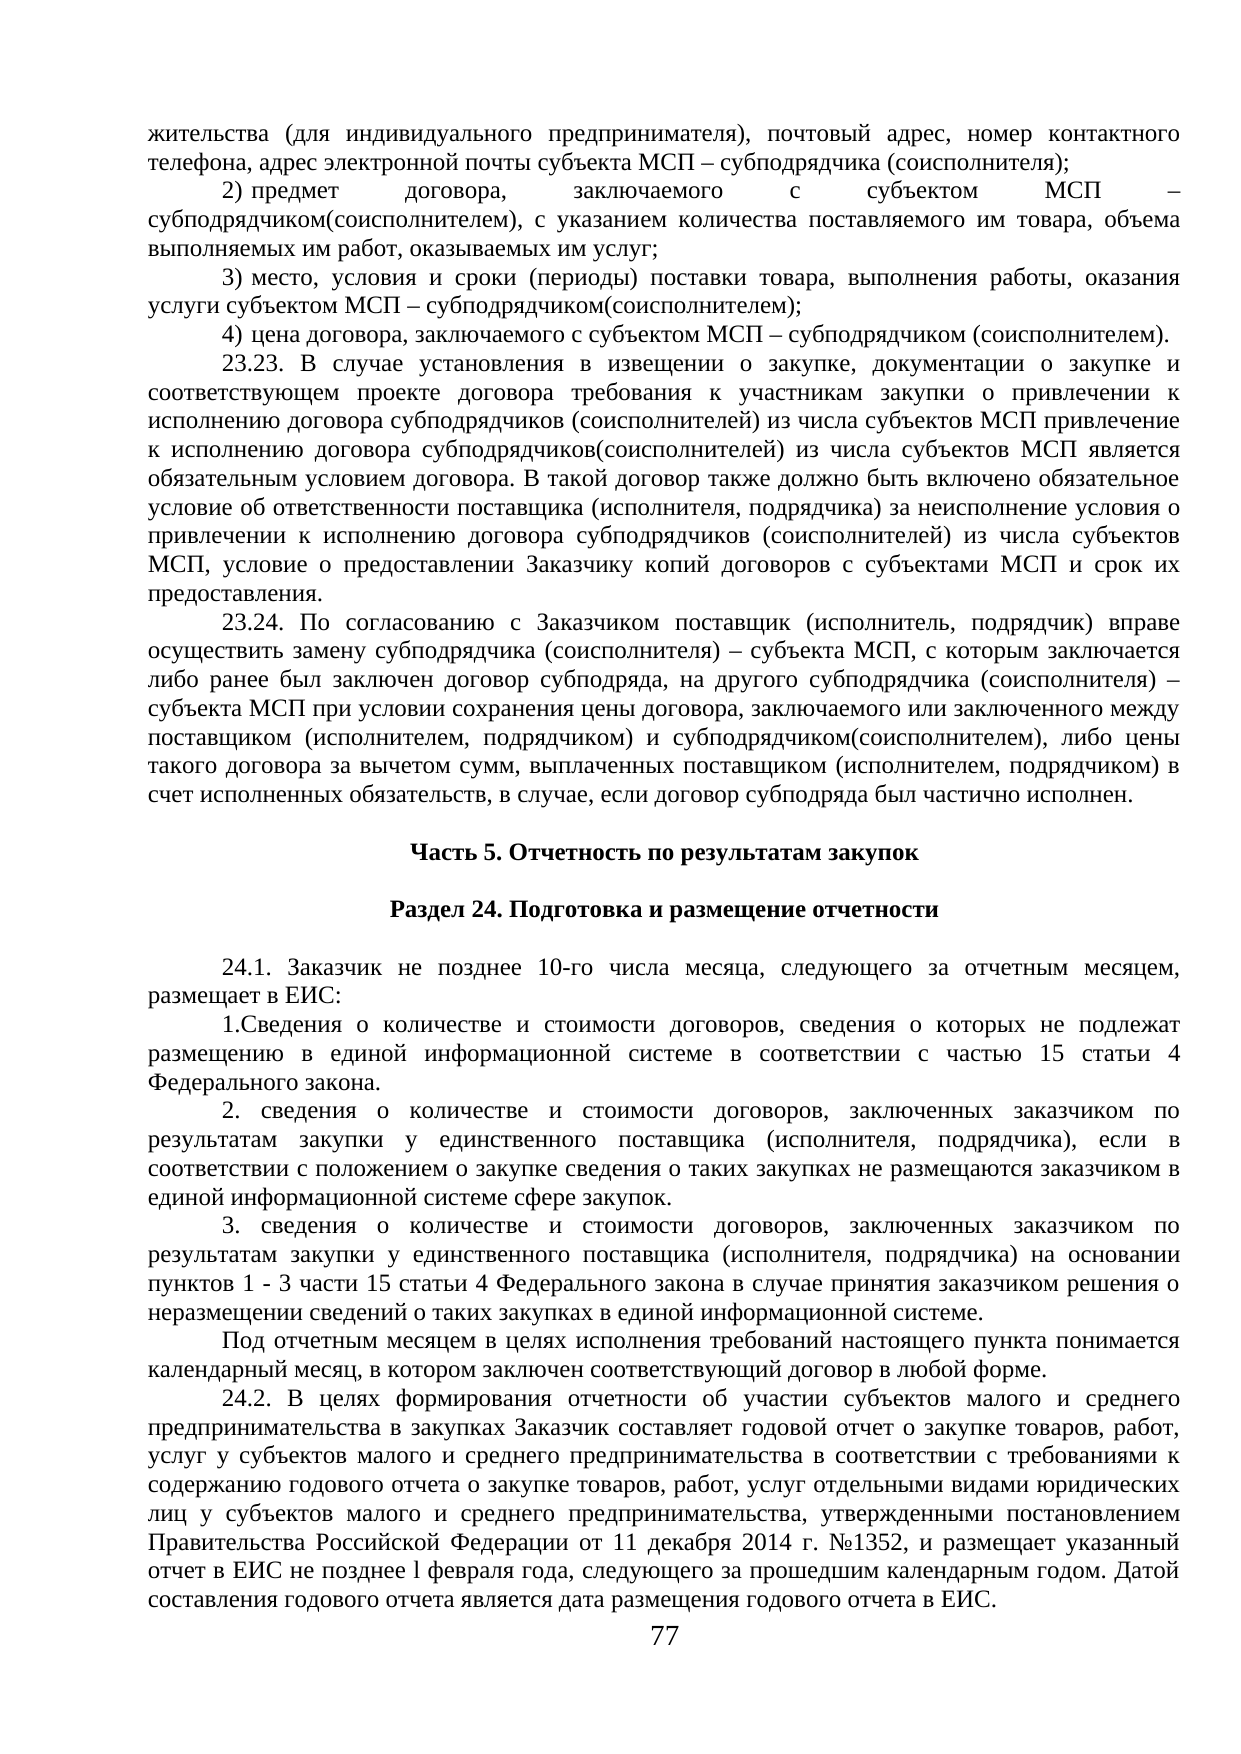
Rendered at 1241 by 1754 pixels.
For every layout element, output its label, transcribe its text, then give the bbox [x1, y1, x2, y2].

text 2. сведения о количестве и стоимости договоров, заключенных заказчиком по результатам закупки у единственного поставщика (исполнителя, подрядчика), если в соответствии с положением о закупке сведения о таких закупках не размещаются заказчиком в единой информационной системе сфере закупок. [148, 1096, 1181, 1211]
text Под отчетным месяцем в целях исполнения требований настоящего пункта понимается календарный месяц, в котором заключен соответствующий договор в любой форме. [148, 1326, 1181, 1383]
text Раздел 24. Подготовка и размещение отчетности [148, 894, 1181, 923]
list цена договора, заключаемого с субъектом МСП – субподрядчиком (соисполнителем). [148, 319, 1181, 348]
text 23.24. По согласованию с Заказчиком поставщик (исполнитель, подрядчик) вправе осуществить замену субподрядчика (соисполнителя) – субъекта МСП, с которым заключается либо ранее был заключен договор субподряда, на другого субподрядчика (соисполнителя) – субъекта МСП при условии сохранения цены договора, заключаемого или заключенного между поставщиком (исполнителем, подрядчиком) и субподрядчиком(соисполнителем), либо цены такого договора за вычетом сумм, выплаченных поставщиком (исполнителем, подрядчиком) в счет исполненных обязательств, в случае, если договор субподряда был частично исполнен. [148, 607, 1181, 808]
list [148, 118, 1181, 176]
text 3. сведения о количестве и стоимости договоров, заключенных заказчиком по результатам закупки у единственного поставщика (исполнителя, подрядчика) на основании пунктов 1 - 3 части 15 статьи 4 Федерального закона в случае принятия заказчиком решения о неразмещении сведений о таких закупках в единой информационной системе. [148, 1211, 1181, 1326]
text 23.23. В случае установления в извещении о закупке, документации о закупке и соответствующем проекте договора требования к участникам закупки о привлечении к исполнению договора субподрядчиков (соисполнителей) из числа субъектов МСП привлечение к исполнению договора субподрядчиков(соисполнителей) из числа субъектов МСП является обязательным условием договора. В такой договор также должно быть включено обязательное условие об ответственности поставщика (исполнителя, подрядчика) за неисполнение условия о привлечении к исполнению договора субподрядчиков (соисполнителей) из числа субъектов МСП, условие о предоставлении Заказчику копий договоров с субъектами МСП и срок их предоставления. [148, 348, 1181, 607]
text 1.Сведения о количестве и стоимости договоров, сведения о которых не подлежат размещению в единой информационной системе в соответствии с частью 15 статьи 4 Федерального закона. [148, 1009, 1181, 1096]
text 24.2. В целях формирования отчетности об участии субъектов малого и среднего предпринимательства в закупках Заказчик составляет годовой отчет о закупке товаров, работ, услуг у субъектов малого и среднего предпринимательства в соответствии с требованиями к содержанию годового отчета о закупке товаров, работ, услуг отдельными видами юридических лиц у субъектов малого и среднего предпринимательства, утвержденными постановлением Правительства Российской Федерации от 11 декабря 2014 г. №1352, и размещает указанный отчет в ЕИС не позднее l февраля года, следующего за прошедшим календарным годом. Датой составления годового отчета является дата размещения годового отчета в ЕИС. [148, 1383, 1181, 1613]
list место, условия и сроки (периоды) поставки товара, выполнения работы, оказания услуги субъектом МСП – субподрядчиком(соисполнителем); [148, 262, 1181, 319]
text 24.1. Заказчик не позднее 10-го числа месяца, следующего за отчетным месяцем, размещает в ЕИС: [148, 952, 1181, 1009]
text Часть 5. Отчетность по результатам закупок [148, 837, 1181, 866]
list предмет договора, заключаемого с субъектом МСП – субподрядчиком(соисполнителем), с указанием количества поставляемого им товара, объема выполняемых им работ, оказываемых им услуг; [148, 176, 1181, 262]
